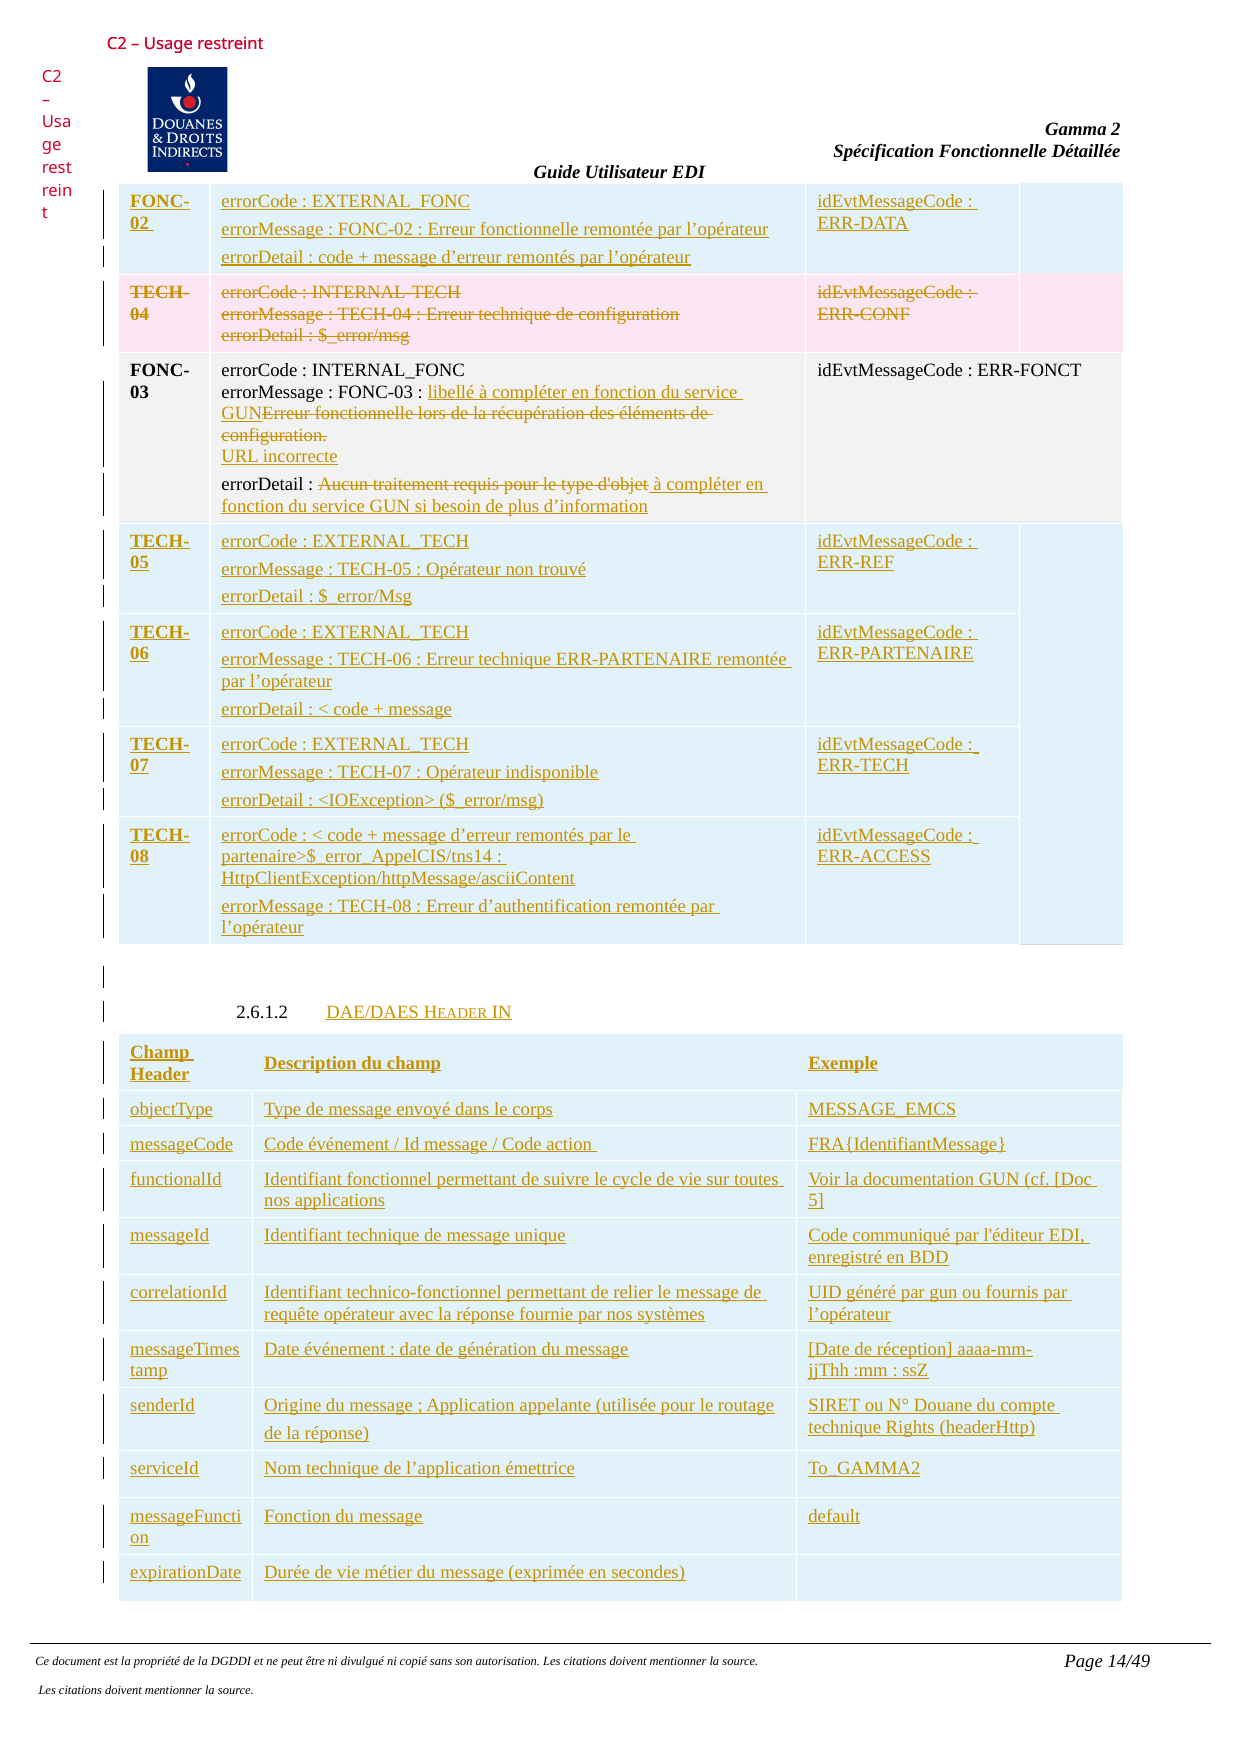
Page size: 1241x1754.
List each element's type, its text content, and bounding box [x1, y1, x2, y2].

table_cell errorCode : INTERNAL_FONC errorMessage : FONC-03 : errorDetail : [211, 353, 805, 522]
picture [147, 67, 228, 172]
table_cell idEvtMessageCode : ERR-FONCT [806, 353, 1122, 522]
table_cell FONC-03 [119, 353, 209, 522]
